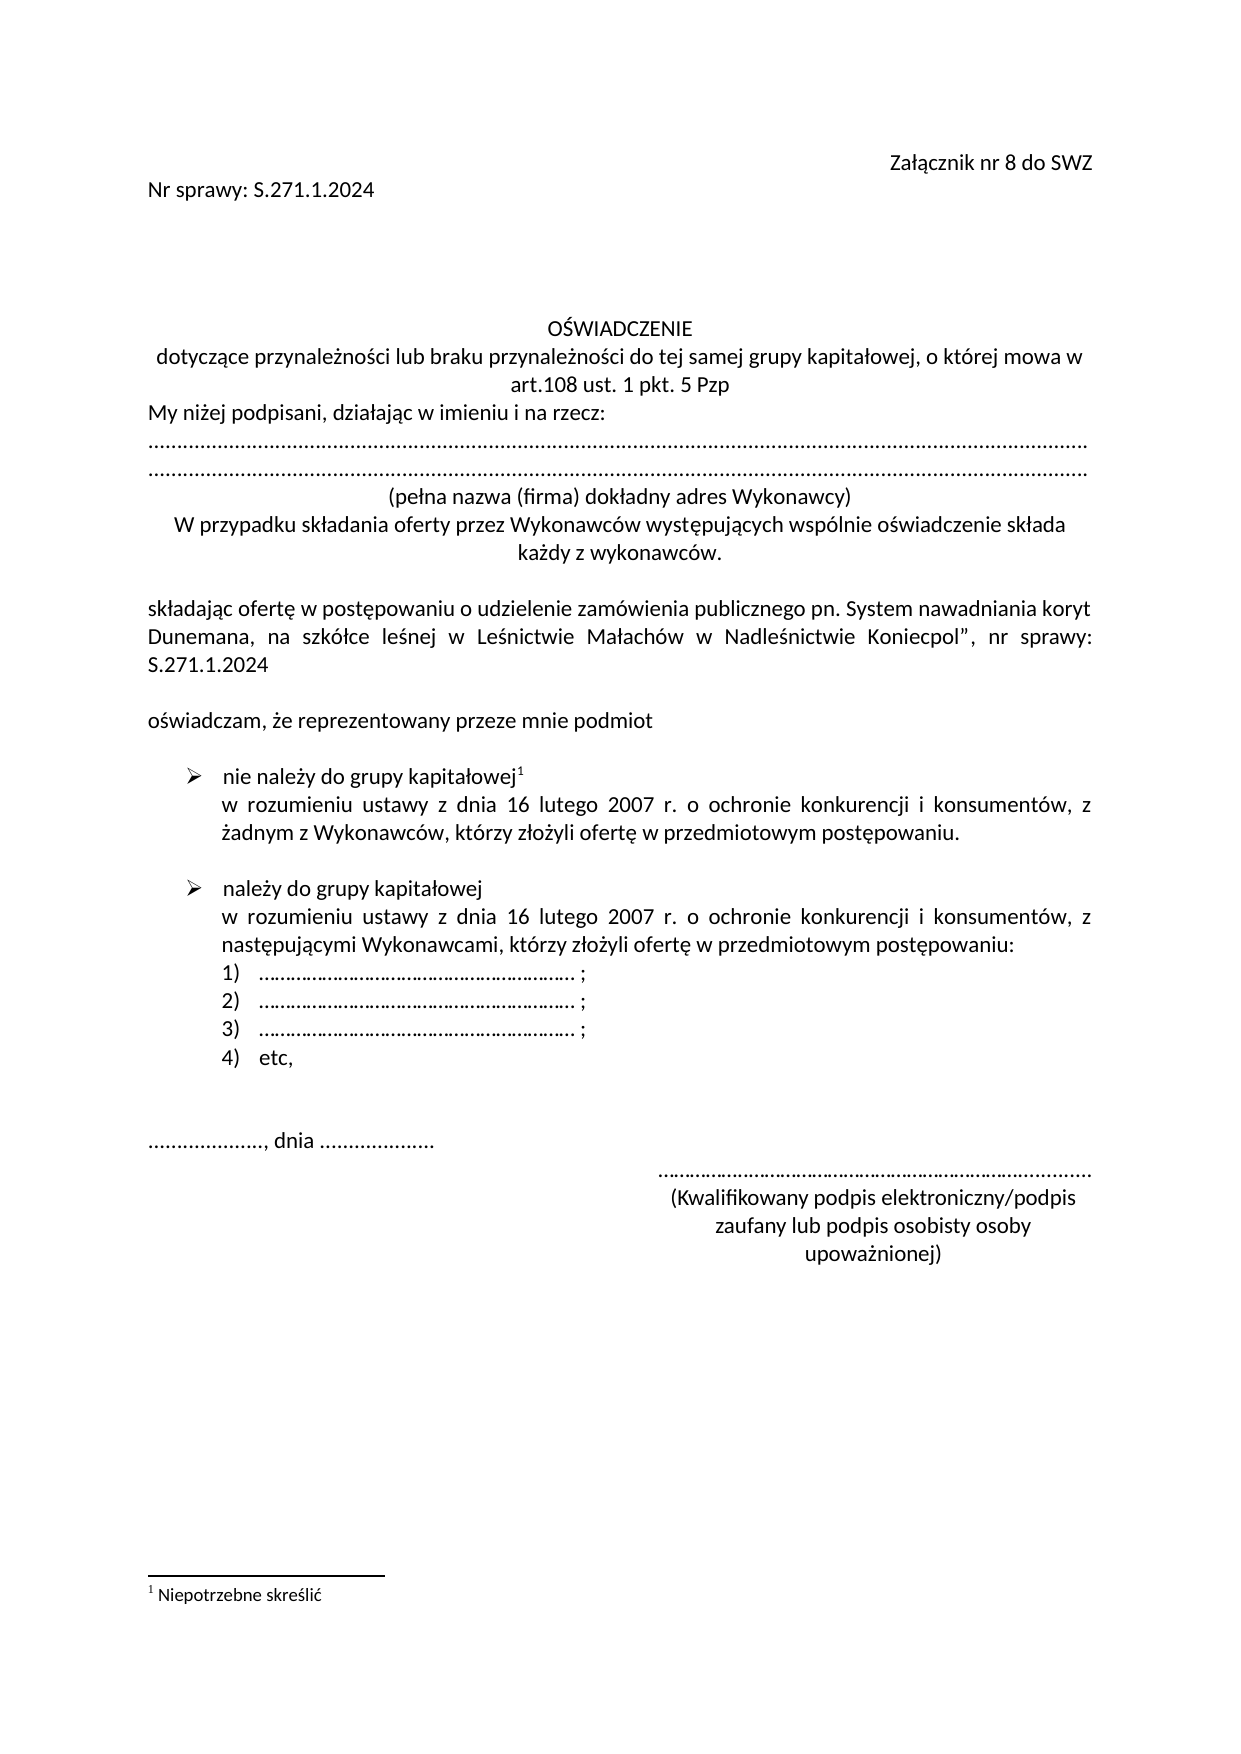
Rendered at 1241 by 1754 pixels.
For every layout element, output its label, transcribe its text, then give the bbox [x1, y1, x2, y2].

text (Kwalifikowany podpis elektroniczny/podpis zaufany lub podpis osobisty osoby upoważnionej) [654, 1183, 1093, 1267]
text ................................................................................................................................................................... [148, 454, 1093, 482]
list etc, [221, 1043, 1093, 1071]
list należy do grupy kapitałowej [185, 874, 1093, 902]
text w rozumieniu ustawy z dnia 16 lutego 2007 r. o ochronie konkurencji i konsumentów, z żadnym z Wykonawców, którzy złożyli ofertę w przedmiotowym postępowaniu. [221, 790, 1093, 846]
text ……………..……………………………………………............. [654, 1155, 1093, 1183]
list …………………………………………………… ; [221, 958, 1093, 987]
text oświadczam, że reprezentowany przeze mnie podmiot [148, 706, 1093, 734]
text w rozumieniu ustawy z dnia 16 lutego 2007 r. o ochronie konkurencji i konsumentów, z następującymi Wykonawcami, którzy złożyli ofertę w przedmiotowym postępowaniu: [221, 902, 1093, 958]
list …………………………………………………… ; [221, 987, 1093, 1014]
text My niżej podpisani, działając w imieniu i na rzecz: [148, 398, 1093, 426]
text ...................., dnia .................... [148, 1127, 1093, 1155]
text dotyczące przynależności lub braku przynależności do tej samej grupy kapitałowej, o której mowa w art.108 ust. 1 pkt. 5 Pzp [148, 342, 1093, 398]
list …………………………………………………… ; [221, 1014, 1093, 1043]
text składając ofertę w postępowaniu o udzielenie zamówienia publicznego pn. System nawadniania koryt Dunemana, na szkółce leśnej w Leśnictwie Małachów w Nadleśnictwie Koniecpol”, nr sprawy: S.271.1.2024 [148, 594, 1093, 678]
list nie należy do grupy kapitałowej [185, 762, 1093, 790]
text OŚWIADCZENIE [148, 314, 1093, 342]
subtitle Załącznik nr 8 do SWZ [148, 148, 1093, 176]
text ................................................................................................................................................................... [148, 426, 1093, 454]
text (pełna nazwa (firma) dokładny adres Wykonawcy) W przypadku składania oferty przez Wykonawców występujących wspólnie oświadczenie składa każdy z wykonawców. [148, 482, 1093, 566]
text Nr sprawy: S.271.1.2024 [148, 176, 1093, 204]
